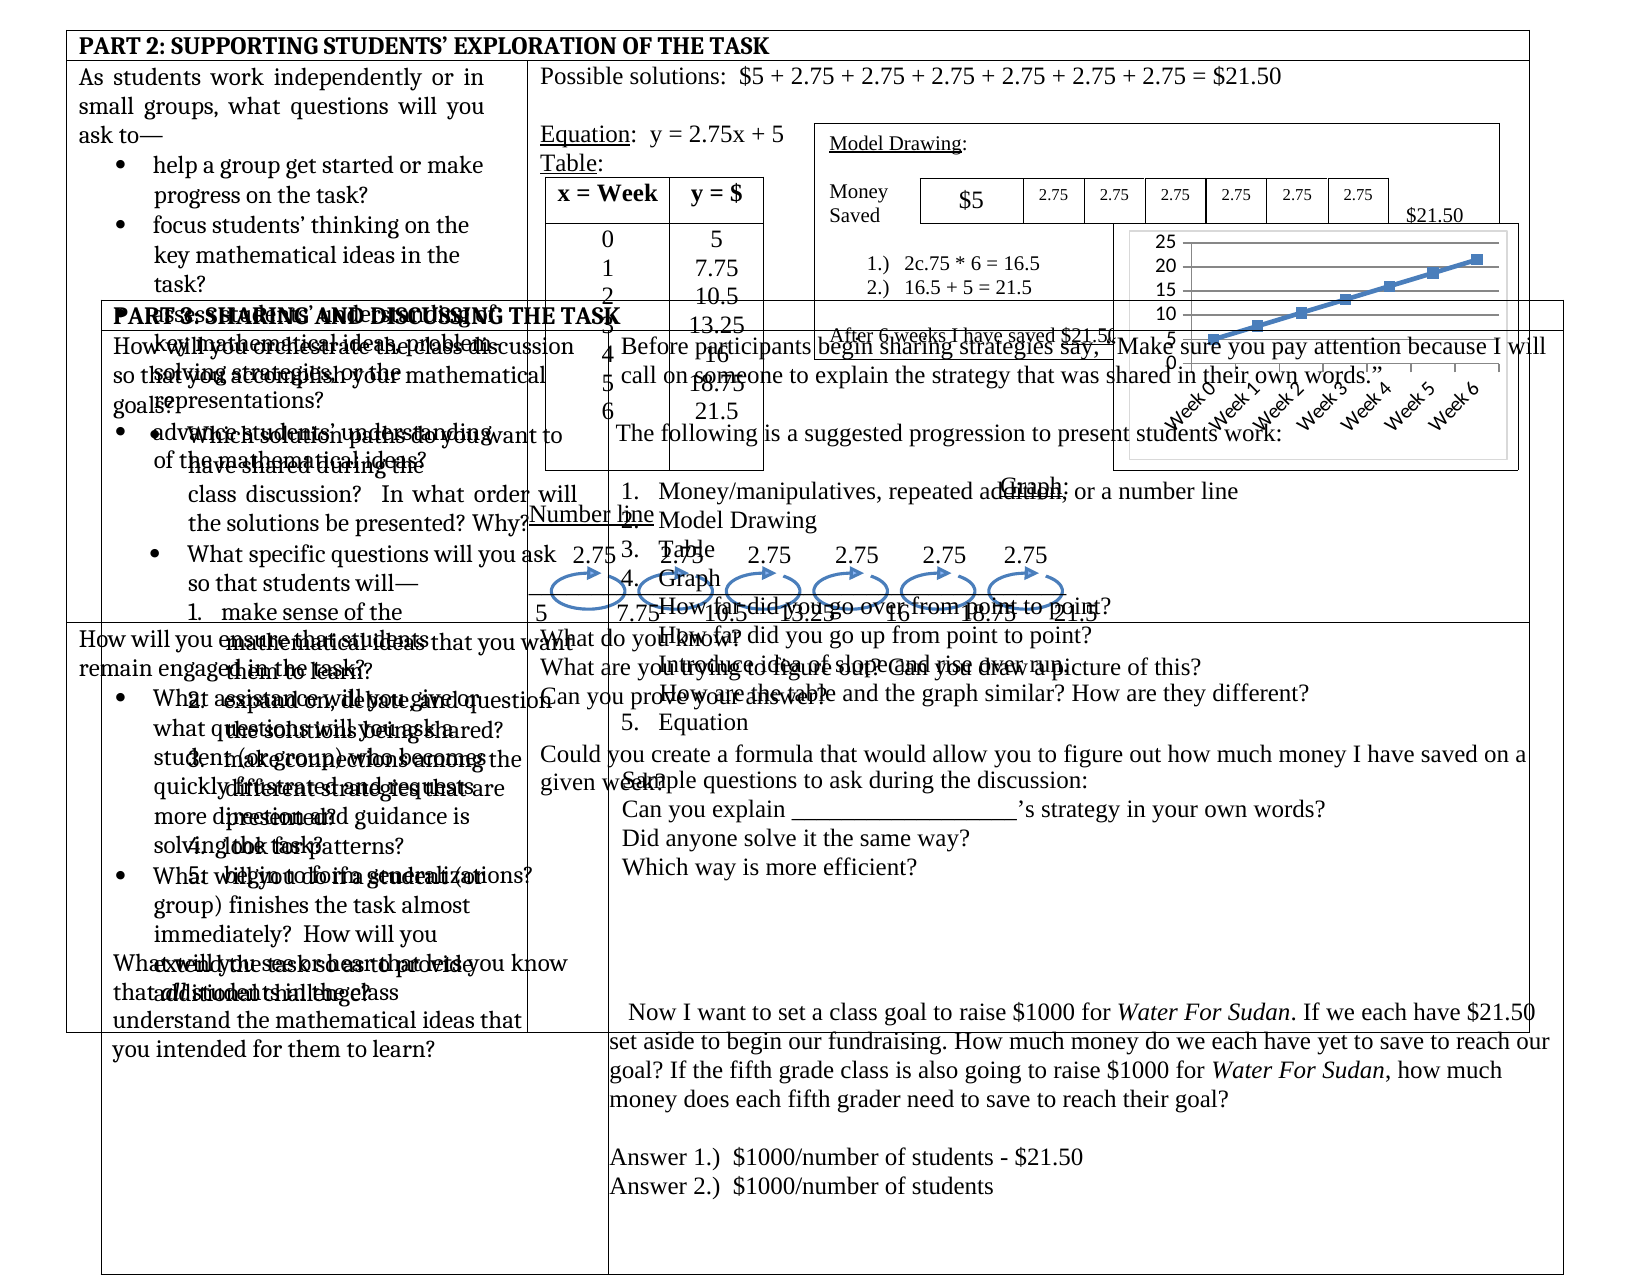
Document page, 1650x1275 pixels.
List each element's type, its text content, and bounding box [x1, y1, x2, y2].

table_cell Possible solutions: $5 + 2.75 + 2.75 + 2.75 + 2.75 + 2.75 + 2.75 = $21.50 Equation: y = 2.75x + 5 Table: Graph: Number line 2.75 2.75 2.75 2.75 2.75 2.75 ___________________________________________ 5 7.75 10.5 13.25 16 18.75 21.5 [528, 61, 1529, 300]
table_cell As students work independently or in small groups, what questions will you ask to—  help a group get started or make progress on the task?  focus students’ thinking on the key mathematical ideas in the task?  assess students’ understanding of key mathematical ideas, problem- solving strategies, or the representations?  advance students’ understanding of the mathematical ideas? [67, 61, 527, 622]
table_header PART 3: SHARING AND DISCUSSING THE TASK [102, 301, 1563, 330]
table_cell Before participants begin sharing strategies say, “Make sure you pay attention because I will call on someone to explain the strategy that was shared in their own words.” The following is a suggested progression to present students work: Money/manipulatives, repeated addition, or a number line Model Drawing Table Graph How far did you go over from point to point? How far did you go up from point to point? Introduce idea of slope and rise over run. How are the table and the graph similar? How are they different? Equation Sample questions to ask during the discussion: Can you explain __________________’s strategy in your own words? Did anyone solve it the same way? Which way is more efficient? Now I want to set a class goal to raise $1000 for Water For Sudan. If we each have $21.50 set aside to begin our fundraising. How much money do we each have yet to save to reach our goal? If the fifth grade class is also going to raise $1000 for Water For Sudan, how much money does each fifth grader need to save to reach their goal? Answer 1.) $1000/number of students - $21.50 Answer 2.) $1000/number of students [609, 331, 1563, 1274]
table_cell How will you orchestrate the class discussion so that you accomplish your mathematical goals?  Which solution paths do you want to have shared during the class discussion? In what order will the solutions be presented? Why?  What specific questions will you ask so that students will— 1. make sense of the mathematical ideas that you want them to learn? 2. expand on, debate, and question the solutions being shared? 3. make connections among the different strategies that are presented? 4. look for patterns? 5. begin to form generalizations? What will you see or hear that lets you know that all students in the class understand the mathematical ideas that you intended for them to learn? [102, 331, 608, 1274]
table_header PART 2: SUPPORTING STUDENTS’ EXPLORATION OF THE TASK [67, 31, 1529, 60]
